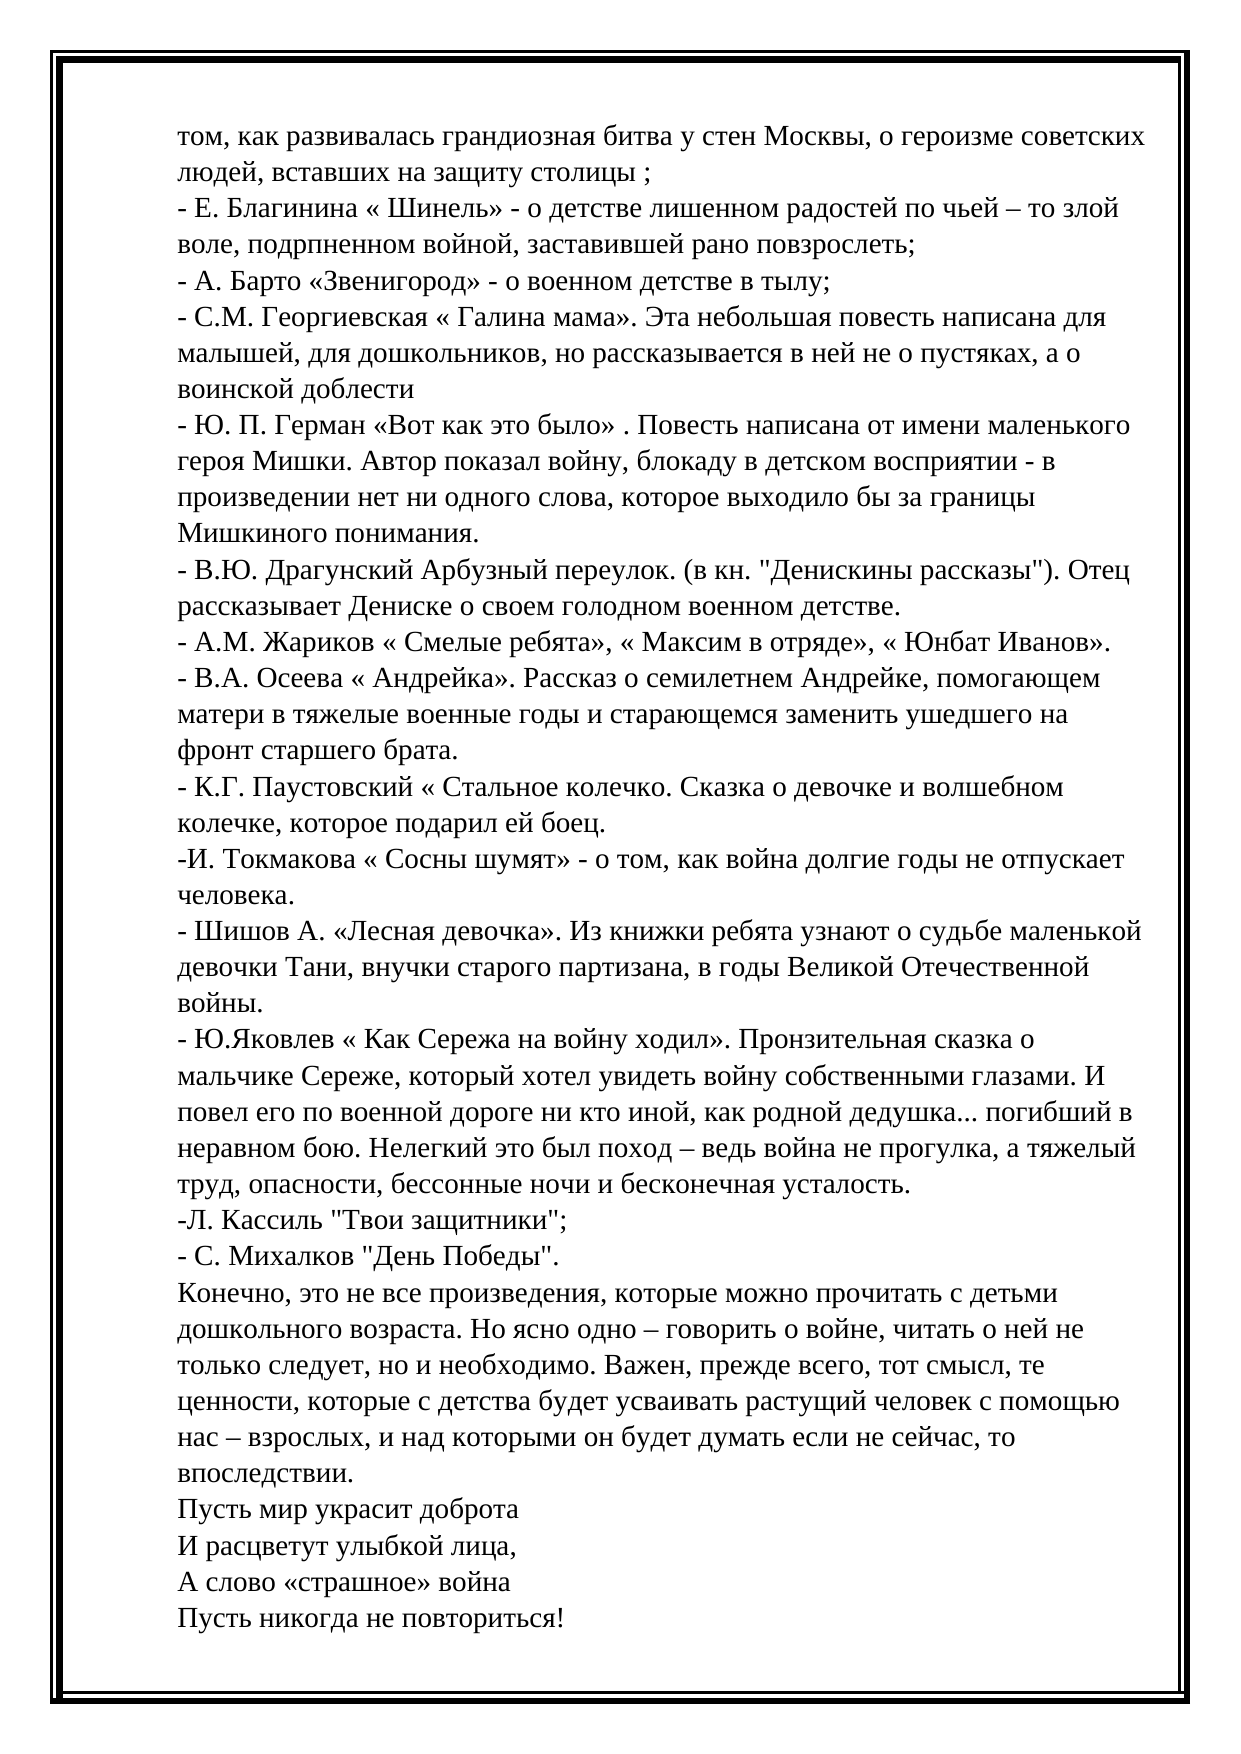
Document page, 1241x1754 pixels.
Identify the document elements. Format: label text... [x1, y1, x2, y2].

text - А. Барто «Звенигород» - о военном детстве в тылу; [177, 263, 1152, 296]
text - В.А. Осеева « Андрейка». Рассказ о семилетнем Андрейке, помогающем матери в тяжелые военные годы и старающемся заменить ушедшего на фронт старшего брата. [177, 660, 1152, 766]
text А слово «страшное» война [177, 1564, 1152, 1597]
text - С. Михалков "День Победы". [177, 1238, 1152, 1272]
text - Ю. П. Герман «Вот как это было» . Повесть написана от имени маленького героя Мишки. Автор показал войну, блокаду в детском восприятии - в произведении нет ни одного слова, которое выходило бы за границы Мишкиного понимания. [177, 407, 1152, 549]
text - С.М. Георгиевская « Галина мама». Эта небольшая повесть написана для малышей, для дошкольников, но рассказывается в ней не о пустяках, а о воинской доблести [177, 299, 1152, 404]
text - К.Г. Паустовский « Стальное колечко. Сказка о девочке и волшебном колечке, которое подарил ей боец. [177, 769, 1152, 838]
text - Шишов А. «Лесная девочка». Из книжки ребята узнают о судьбе маленькой девочки Тани, внучки старого партизана, в годы Великой Отечественной войны. [177, 913, 1152, 1019]
text - В.Ю. Драгунский Арбузный переулок. (в кн. "Денискины рассказы"). Отец рассказывает Дениске о своем голодном военном детстве. [177, 552, 1152, 621]
text -И. Токмакова « Сосны шумят» - о том, как война долгие годы не отпускает человека. [177, 841, 1152, 911]
text - Ю.Яковлев « Как Сережа на войну ходил». Пронзительная сказка о мальчике Сереже, который хотел увидеть войну собственными глазами. И повел его по военной дороге ни кто иной, как родной дедушка... погибший в неравном бою. Нелегкий это был поход – ведь война не прогулка, а тяжелый труд, опасности, бессонные ночи и бесконечная усталость. [177, 1022, 1152, 1200]
text - А.М. Жариков « Смелые ребята», « Максим в отряде», « Юнбат Иванов». [177, 624, 1152, 658]
text Пусть мир украсит доброта [177, 1492, 1152, 1525]
text И расцветут улыбкой лица, [177, 1528, 1152, 1561]
text Пусть никогда не повториться! [177, 1600, 1152, 1633]
text -Л. Кассиль "Твои защитники"; [177, 1202, 1152, 1236]
text - Е. Благинина « Шинель» - о детстве лишенном радостей по чьей – то злой воле, подрпненном войной, заставившей рано повзрослеть; [177, 190, 1152, 260]
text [177, 118, 1152, 188]
text Конечно, это не все произведения, которые можно прочитать с детьми дошкольного возраста. Но ясно одно – говорить о войне, читать о ней не только следует, но и необходимо. Важен, прежде всего, тот смысл, те ценности, которые с детства будет усваивать растущий человек с помощью нас – взрослых, и над которыми он будет думать если не сейчас, то впоследствии. [177, 1275, 1152, 1489]
